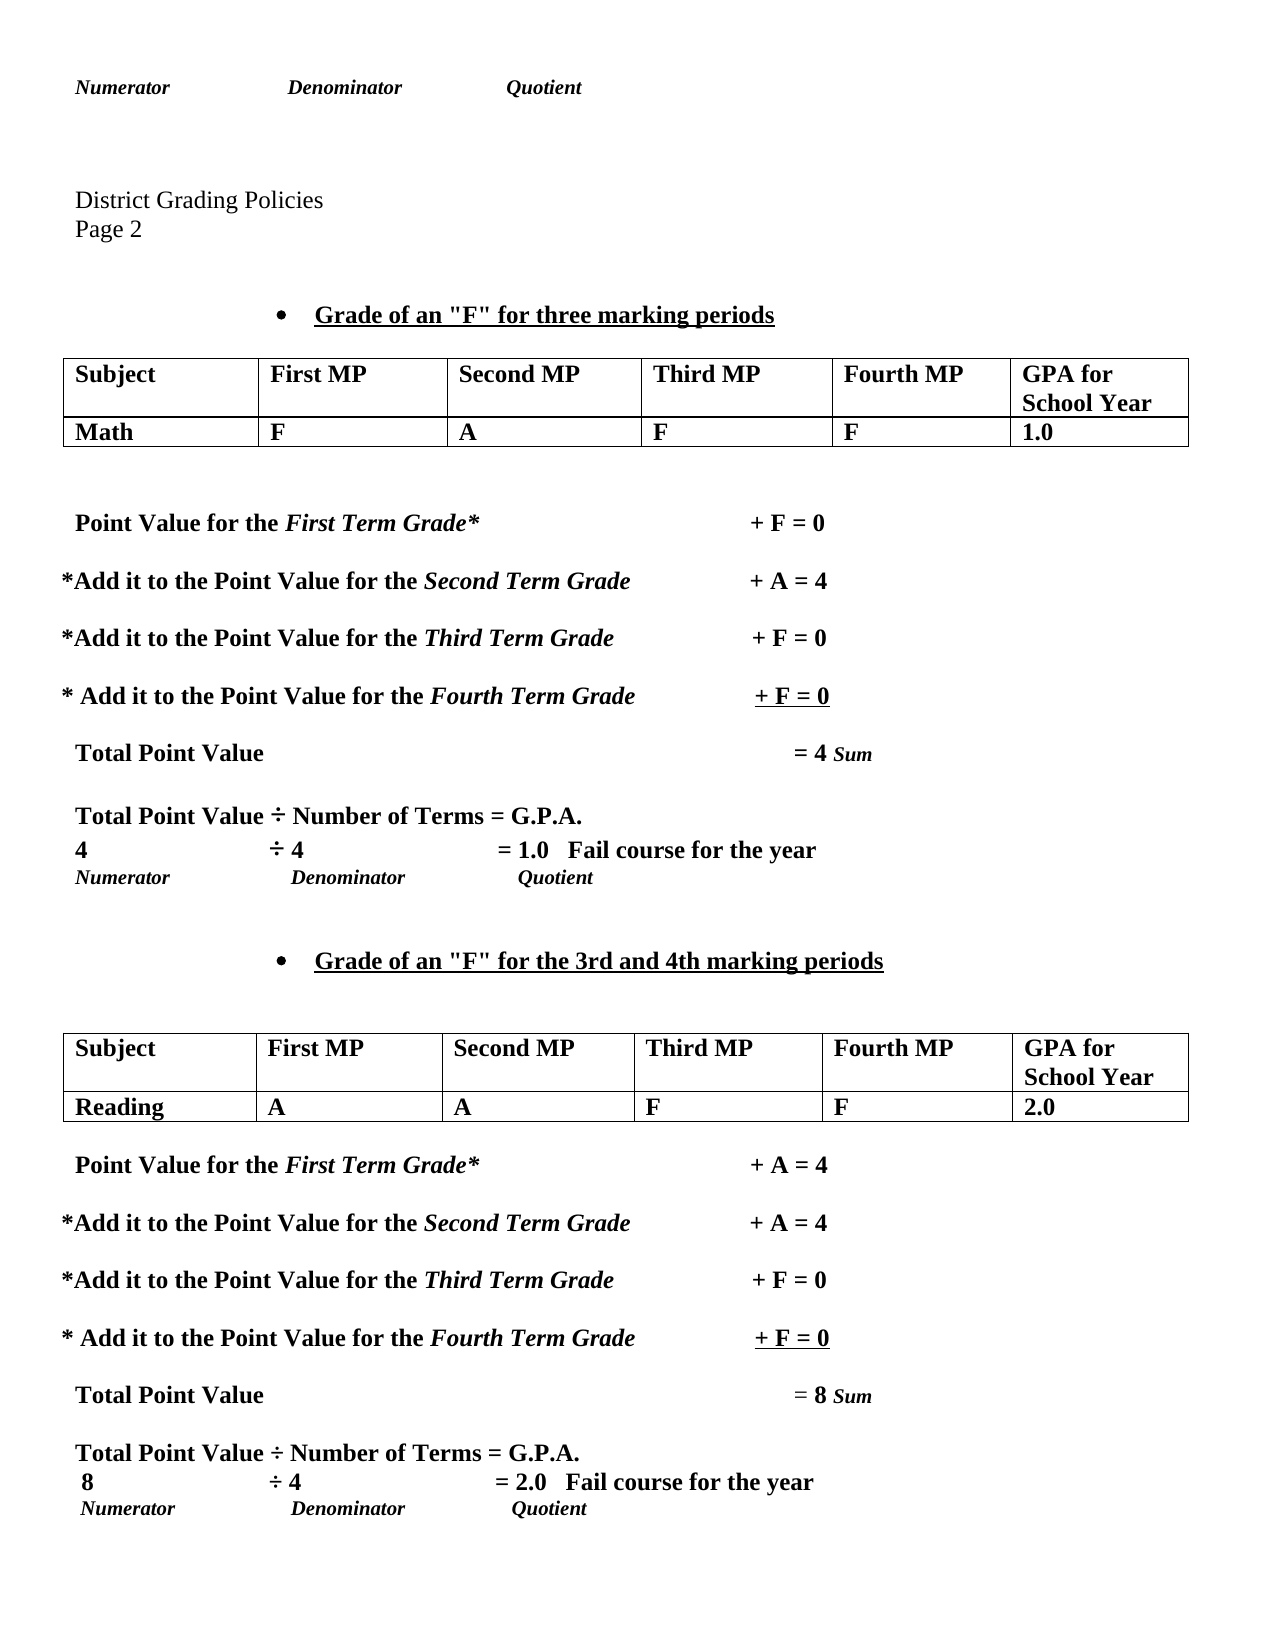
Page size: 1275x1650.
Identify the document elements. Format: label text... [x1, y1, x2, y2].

table_header Third MP [642, 359, 832, 416]
text * Add it to the Point Value for the Fourth Term Grade + F = 0 [30, 681, 1200, 709]
table_header Subject [64, 1034, 256, 1091]
table_cell F [635, 1092, 822, 1121]
table_header Fourth MP [823, 1034, 1012, 1091]
table_header GPA for School Year [1011, 359, 1188, 416]
text Page 2 [75, 214, 1200, 243]
table_cell Reading [64, 1092, 256, 1121]
list Grade of an "F" for three marking periods [277, 300, 1200, 329]
text *Add it to the Point Value for the Second Term Grade + A = 4 [30, 1208, 1200, 1237]
table_header Second MP [443, 1034, 634, 1091]
table_header GPA for School Year [1013, 1034, 1188, 1091]
text Numerator Denominator Quotient [75, 75, 1200, 99]
table_header Fourth MP [833, 359, 1010, 416]
text * Add it to the Point Value for the Fourth Term Grade + F = 0 [30, 1323, 1200, 1352]
text *Add it to the Point Value for the Third Term Grade + F = 0 [30, 623, 1200, 652]
table_cell A [448, 418, 641, 446]
text Total Point Value = 8 Sum [75, 1381, 1200, 1409]
table_header Second MP [448, 359, 641, 416]
list Grade of an "F" for the 3rd and 4th marking periods [277, 946, 1200, 975]
table_header Third MP [635, 1034, 822, 1091]
text Total Point Value ÷ Number of Terms = G.P.A. [75, 1438, 1200, 1467]
table_cell F [823, 1092, 1012, 1121]
text 4 ÷ 4 = 1.0 Fail course for the year [75, 831, 1200, 864]
text Numerator Denominator Quotient [75, 864, 1200, 889]
text *Add it to the Point Value for the Second Term Grade + A = 4 [30, 566, 1200, 594]
table_cell Math [64, 418, 258, 446]
table_cell 1.0 [1011, 418, 1188, 446]
text Numerator Denominator Quotient [75, 1496, 1200, 1519]
table_cell A [257, 1092, 442, 1121]
table_cell F [259, 418, 447, 446]
table_cell F [833, 418, 1010, 446]
table_header First MP [257, 1034, 442, 1091]
table_cell A [443, 1092, 634, 1121]
text District Grading Policies [75, 185, 1200, 214]
table_cell 2.0 [1013, 1092, 1188, 1121]
text Point Value for the First Term Grade* + F = 0 [75, 508, 1200, 537]
text Point Value for the First Term Grade* + A = 4 [75, 1151, 1200, 1179]
text Total Point Value ÷ Number of Terms = G.P.A. [75, 797, 1200, 831]
list 8 ÷ 4 = 2.0 Fail course for the year [75, 1467, 1200, 1496]
table_cell F [642, 418, 832, 446]
table_header Subject [64, 359, 258, 416]
text *Add it to the Point Value for the Third Term Grade + F = 0 [30, 1266, 1200, 1294]
table_header First MP [259, 359, 447, 416]
text Total Point Value = 4 Sum [75, 738, 1200, 767]
